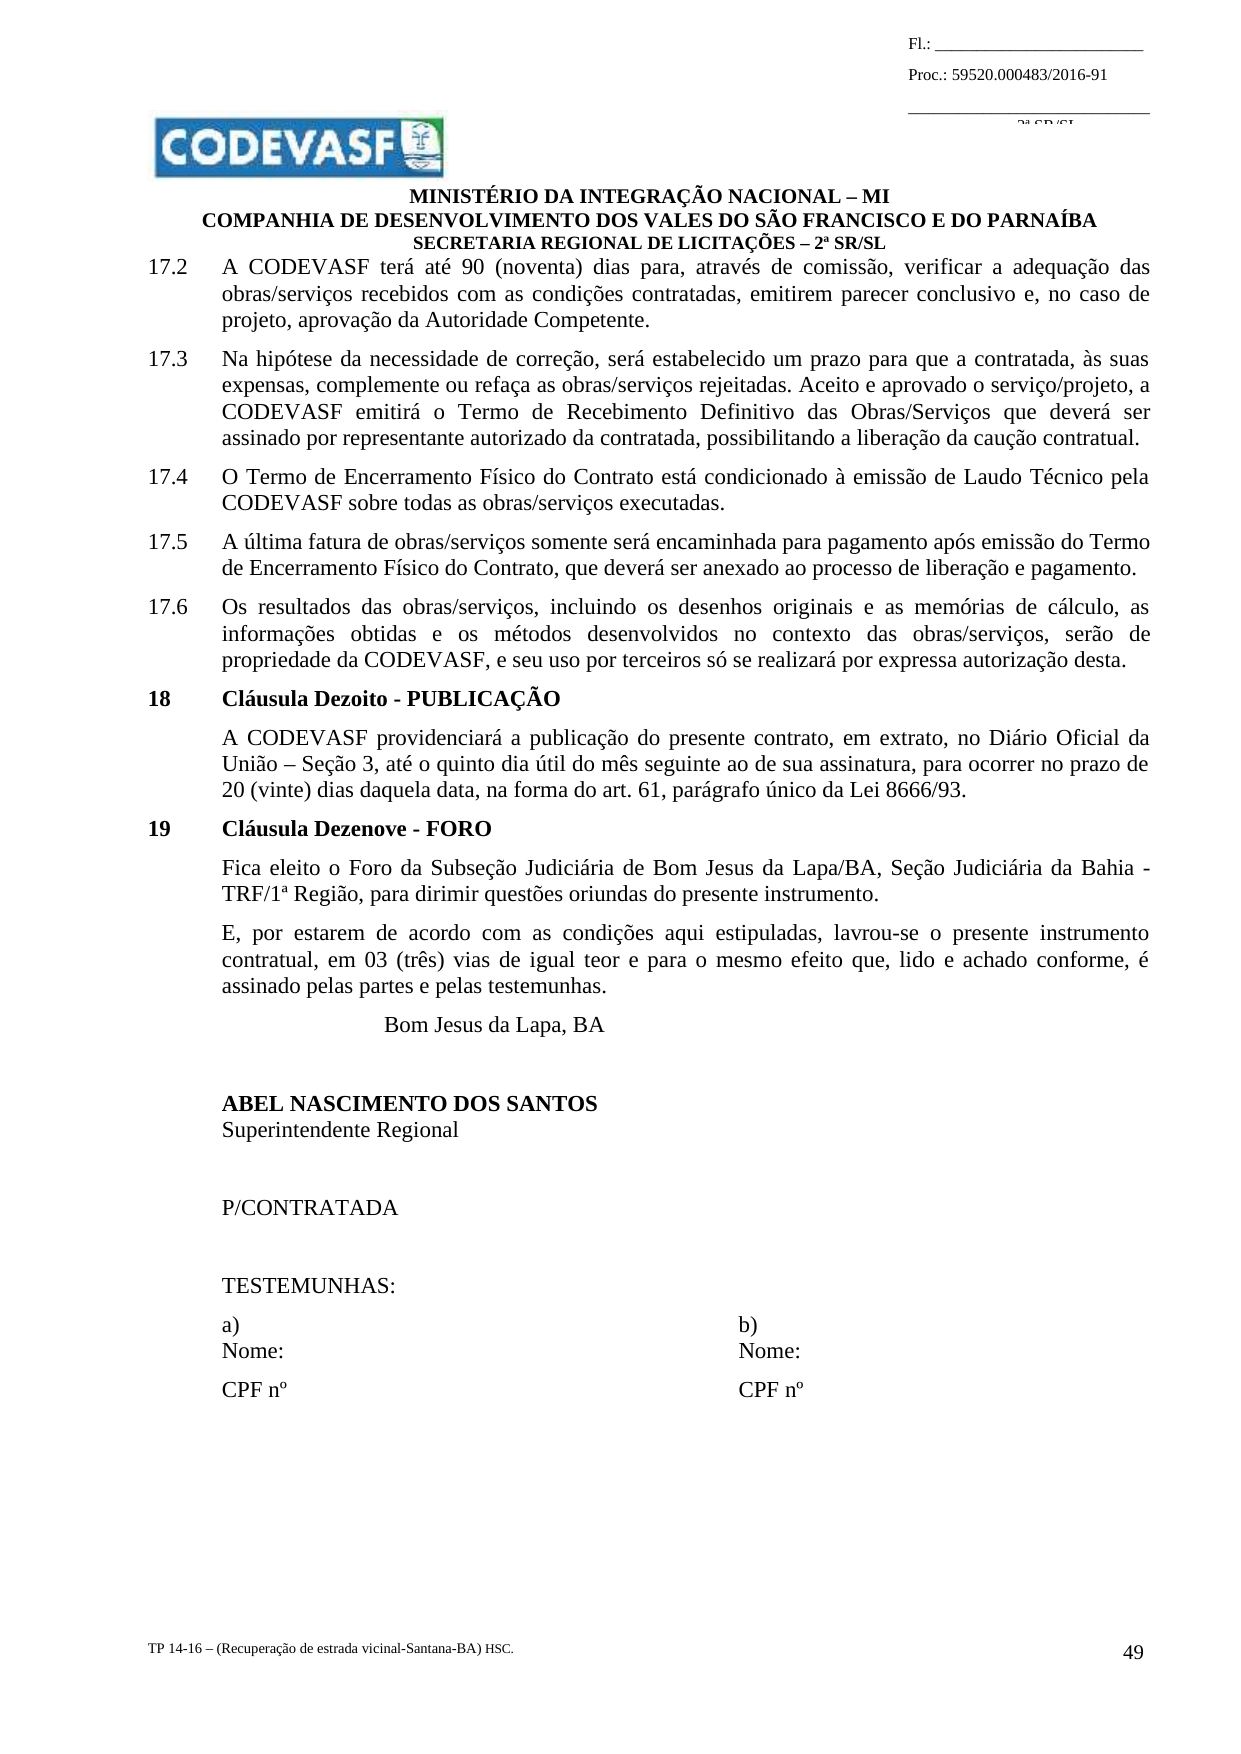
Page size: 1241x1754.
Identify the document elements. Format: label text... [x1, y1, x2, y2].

list A última fatura de obras/serviços somente será encaminhada para pagamento após emissão do Termo de Encerramento Físico do Contrato, que deverá ser anexado ao processo de liberação e pagamento. [148, 528, 1152, 581]
subtitle P/CONTRATADA [222, 1194, 1152, 1220]
text Bom Jesus da Lapa, BA [148, 1011, 1152, 1037]
list O Termo de Encerramento Físico do Contrato está condicionado à emissão de Laudo Técnico pela CODEVASF sobre todas as obras/serviços executadas. [148, 463, 1152, 516]
subtitle CPF nº CPF nº [222, 1376, 1152, 1402]
text TESTEMUNHAS: [222, 1272, 1152, 1298]
text Superintendente Regional [222, 1116, 1152, 1143]
list Na hipótese da necessidade de correção, será estabelecido um prazo para que a contratada, às suas expensas, complemente ou refaça as obras/serviços rejeitadas. Aceito e aprovado o serviço/projeto, a CODEVASF emitirá o Termo de Recebimento Definitivo das Obras/Serviços que deverá ser assinado por representante autorizado da contratada, possibilitando a liberação da caução contratual. [148, 345, 1152, 450]
list A CODEVASF terá até 90 (noventa) dias para, através de comissão, verificar a adequação das obras/serviços recebidos com as condições contratadas, emitirem parecer conclusivo e, no caso de projeto, aprovação da Autoridade Competente. [148, 253, 1152, 332]
text Nome: Nome: [222, 1337, 1152, 1363]
list Os resultados das obras/serviços, incluindo os desenhos originais e as memórias de cálculo, as informações obtidas e os métodos desenvolvidos no contexto das obras/serviços, serão de propriedade da CODEVASF, e seu uso por terceiros só se realizará por expressa autorização desta. [148, 593, 1152, 672]
text a) b) [222, 1311, 1152, 1337]
list Cláusula Dezenove - FORO [148, 815, 1152, 842]
text A CODEVASF providenciará a publicação do presente contrato, em extrato, no Diário Oficial da União – Seção 3, até o quinto dia útil do mês seguinte ao de sua assinatura, para ocorrer no prazo de 20 (vinte) dias daquela data, na forma do art. 61, parágrafo único da Lei 8666/93. [222, 724, 1152, 803]
list Cláusula Dezoito - PUBLICAÇÃO [148, 685, 1152, 711]
picture [147, 110, 450, 184]
text Fica eleito o Foro da Subseção Judiciária de Bom Jesus da Lapa/BA, Seção Judiciária da Bahia -TRF/1ª Região, para dirimir questões oriundas do presente instrumento. [222, 854, 1152, 907]
text E, por estarem de acordo com as condições aqui estipuladas, lavrou-se o presente instrumento contratual, em 03 (três) vias de igual teor e para o mesmo efeito que, lido e achado conforme, é assinado pelas partes e pelas testemunhas. [221, 919, 1152, 998]
text ABEL NASCIMENTO DOS SANTOS [222, 1090, 1152, 1116]
